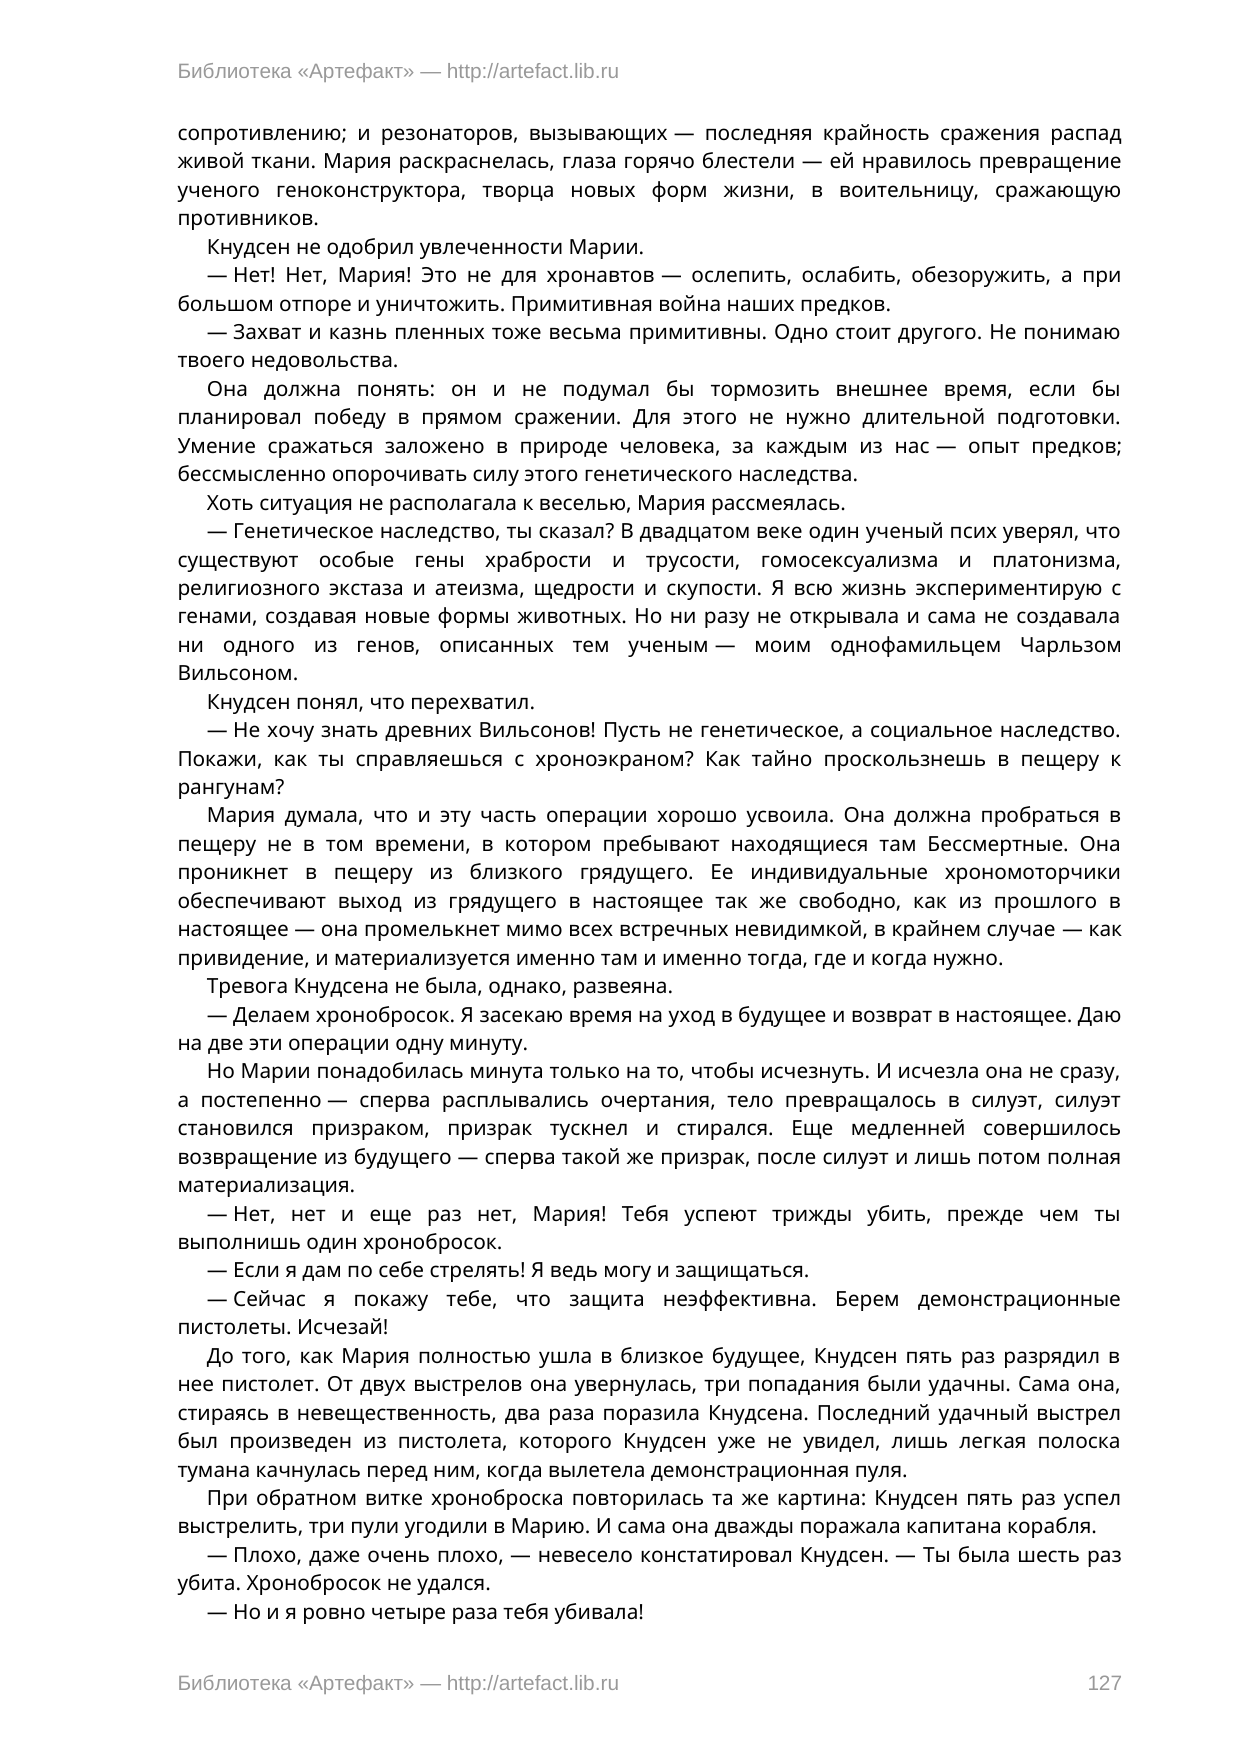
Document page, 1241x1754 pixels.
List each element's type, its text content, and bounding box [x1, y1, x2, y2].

text До того, как Мария полностью ушла в близкое будущее, Кнудсен пять раз разрядил в нее пистолет. От двух выстрелов она увернулась, три попадания были удачны. Сама она, стираясь в невещественность, два раза поразила Кнудсена. Последний удачный выстрел был произведен из пистолета, которого Кнудсен уже не увидел, лишь легкая полоска тумана качнулась перед ним, когда вылетела демонстрационная пуля. [177, 1341, 1122, 1483]
text — Нет, нет и еще раз нет, Мария! Тебя успеют трижды убить, прежде чем ты выполнишь один хронобросок. [177, 1199, 1122, 1256]
text — Если я дам по себе стрелять! Я ведь могу и защищаться. [177, 1256, 1122, 1284]
text Но Марии понадобилась минута только на то, чтобы исчезнуть. И исчезла она не сразу, а постепенно — сперва расплывались очертания, тело превращалось в силуэт, силуэт становился призраком, призрак тускнел и стирался. Еще медленней совершилось возвращение из будущего — сперва такой же призрак, после силуэт и лишь потом полная материализация. [177, 1057, 1122, 1199]
text Тревога Кнудсена не была, однако, развеяна. [177, 971, 1122, 1000]
text — Захват и казнь пленных тоже весьма примитивны. Одно стоит другого. Не понимаю твоего недовольства. [177, 317, 1122, 374]
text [177, 118, 1122, 232]
text Кнудсен не одобрил увлеченности Марии. [177, 232, 1122, 260]
text Кнудсен понял, что перехватил. [177, 687, 1122, 715]
text — Но и я ровно четыре раза тебя убивала! [177, 1597, 1122, 1625]
text Хоть ситуация не располагала к веселью, Мария рассмеялась. [177, 488, 1122, 516]
text Она должна понять: он и не подумал бы тормозить внешнее время, если бы планировал победу в прямом сражении. Для этого не нужно длительной подготовки. Умение сражаться заложено в природе человека, за каждым из нас — опыт предков; бессмысленно опорочивать силу этого генетического наследства. [177, 374, 1122, 488]
text — Сейчас я покажу тебе, что защита неэффективна. Берем демонстрационные пистолеты. Исчезай! [177, 1284, 1122, 1341]
text При обратном витке хроноброска повторилась та же картина: Кнудсен пять раз успел выстрелить, три пули угодили в Марию. И сама она дважды поражала капитана корабля. [177, 1483, 1122, 1540]
text — Нет! Нет, Мария! Это не для хронавтов — ослепить, ослабить, обезоружить, а при большом отпоре и уничтожить. Примитивная война наших предков. [177, 260, 1122, 317]
text — Делаем хронобросок. Я засекаю время на уход в будущее и возврат в настоящее. Даю на две эти операции одну минуту. [177, 1000, 1122, 1057]
text — Не хочу знать древних Вильсонов! Пусть не генетическое, а социальное наследство. Покажи, как ты справляешься с хроноэкраном? Как тайно проскользнешь в пещеру к рангунам? [177, 715, 1122, 801]
text — Плохо, даже очень плохо, — невесело констатировал Кнудсен. — Ты была шесть раз убита. Хронобросок не удался. [177, 1540, 1122, 1597]
text Мария думала, что и эту часть операции хорошо усвоила. Она должна пробраться в пещеру не в том времени, в котором пребывают находящиеся там Бессмертные. Она проникнет в пещеру из близкого грядущего. Ее индивидуальные хрономоторчики обеспечивают выход из грядущего в настоящее так же свободно, как из прошлого в настоящее — она промелькнет мимо всех встречных невидимкой, в крайнем случае — как привидение, и материализуется именно там и именно тогда, где и когда нужно. [177, 801, 1122, 971]
text — Генетическое наследство, ты сказал? В двадцатом веке один ученый псих уверял, что существуют особые гены храбрости и трусости, гомосексуализма и платонизма, религиозного экстаза и атеизма, щедрости и скупости. Я всю жизнь экспериментирую с генами, создавая новые формы животных. Но ни разу не открывала и сама не создавала ни одного из генов, описанных тем ученым — моим однофамильцем Чарльзом Вильсоном. [177, 516, 1122, 687]
